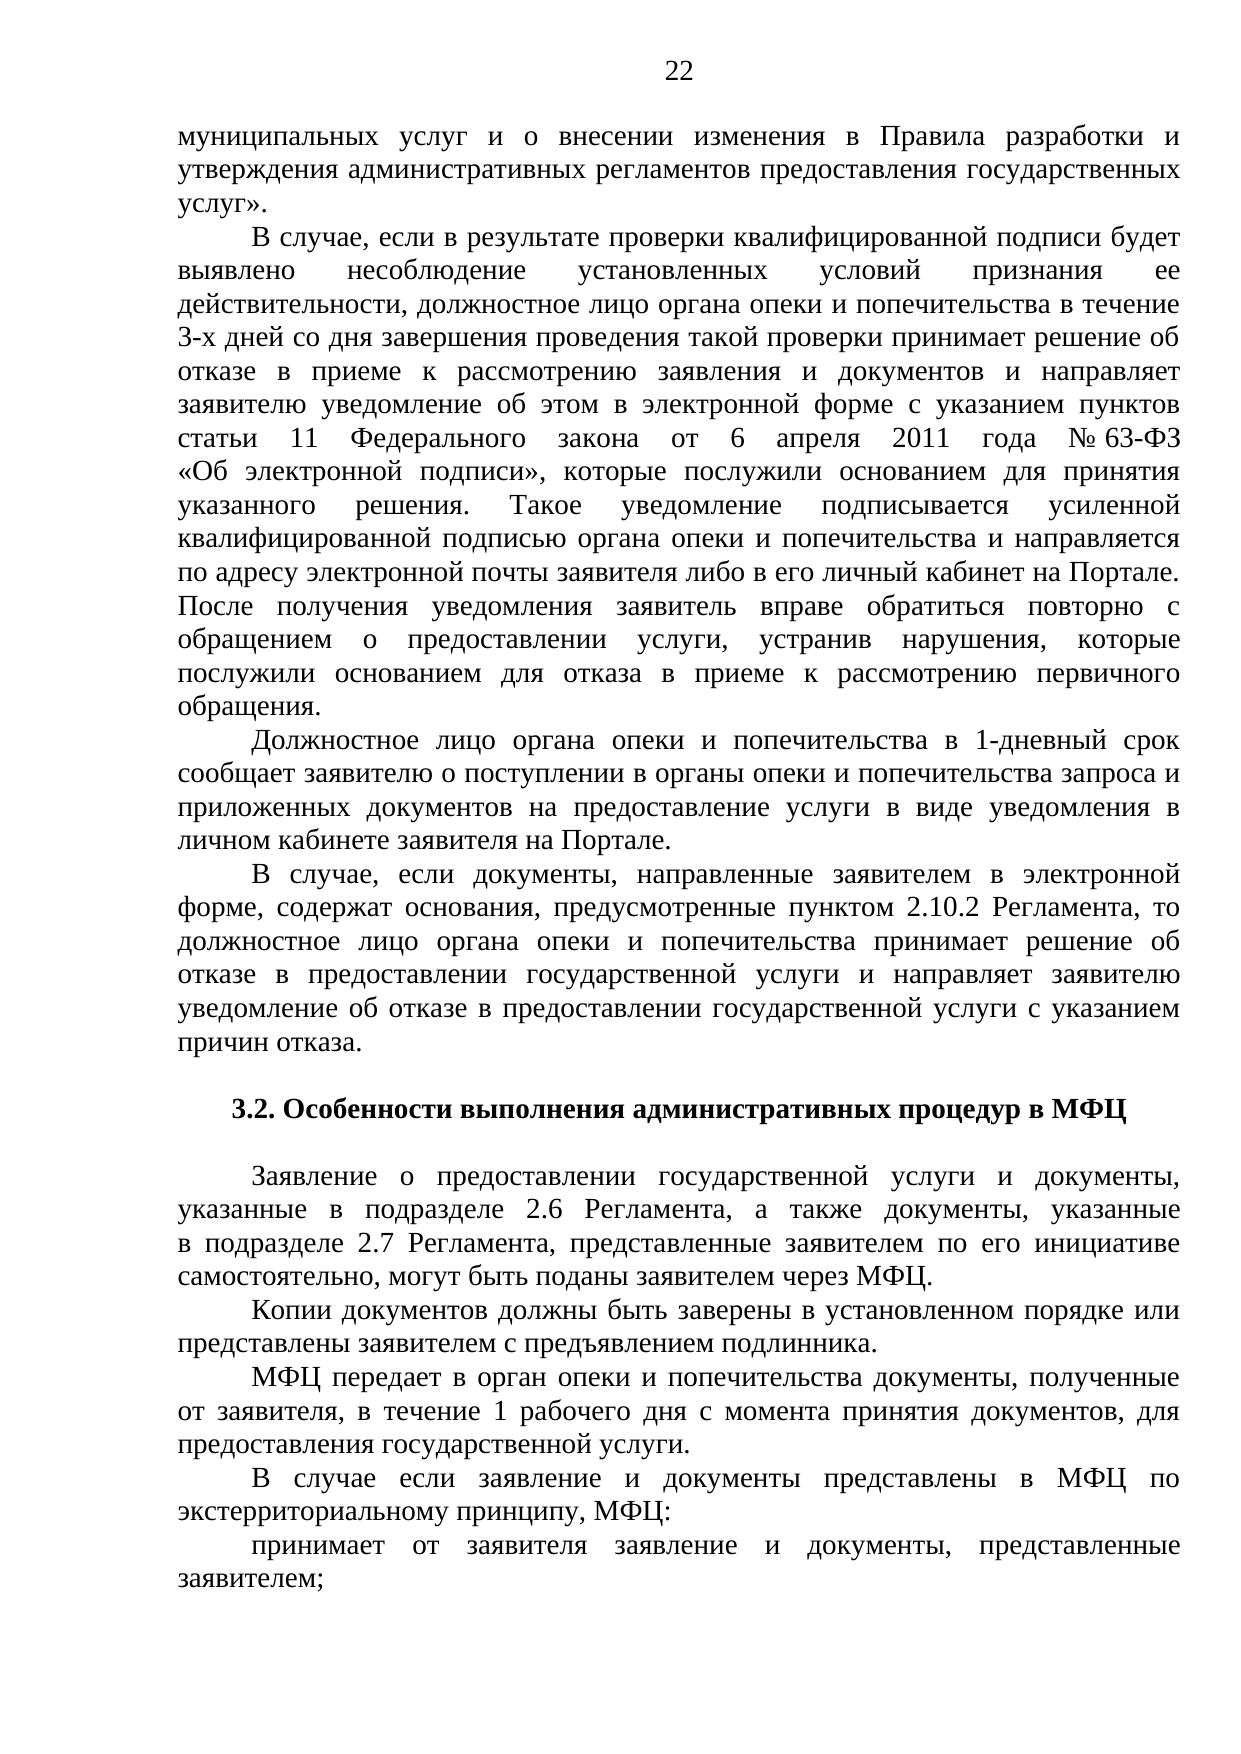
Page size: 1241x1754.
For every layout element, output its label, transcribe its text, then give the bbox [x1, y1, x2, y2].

text В случае если заявление и документы представлены в МФЦ по экстерриториальному принципу, МФЦ: [177, 1460, 1181, 1527]
text В случае, если документы, направленные заявителем в электронной форме, содержат основания, предусмотренные пунктом 2.10.2 Регламента, то должностное лицо органа опеки и попечительства принимает решение об отказе в предоставлении государственной услуги и направляет заявителю уведомление об отказе в предоставлении государственной услуги с указанием причин отказа. [177, 856, 1181, 1057]
text Должностное лицо органа опеки и попечительства в 1-дневный срок сообщает заявителю о поступлении в органы опеки и попечительства запроса и приложенных документов на предоставление услуги в виде уведомления в личном кабинете заявителя на Портале. [177, 722, 1181, 856]
text Копии документов должны быть заверены в установленном порядке или представлены заявителем с предъявлением подлинника. [177, 1292, 1181, 1359]
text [177, 118, 1181, 219]
text МФЦ передает в орган опеки и попечительства документы, полученные от заявителя, в течение 1 рабочего дня с момента принятия документов, для предоставления государственной услуги. [177, 1359, 1181, 1460]
text принимает от заявителя заявление и документы, представленные заявителем; [177, 1527, 1181, 1594]
text В случае, если в результате проверки квалифицированной подписи будет выявлено несоблюдение установленных условий признания ее действительности, должностное лицо органа опеки и попечительства в течение 3-х дней со дня завершения проведения такой проверки принимает решение об отказе в приеме к рассмотрению заявления и документов и направляет заявителю уведомление об этом в электронной форме с указанием пунктов статьи 11 Федерального закона от 6 апреля 2011 года № 63-ФЗ «Об электронной подписи», которые послужили основанием для принятия указанного решения. Такое уведомление подписывается усиленной квалифицированной подписью органа опеки и попечительства и направляется по адресу электронной почты заявителя либо в его личный кабинет на Портале. После получения уведомления заявитель вправе обратиться повторно с обращением о предоставлении услуги, устранив нарушения, которые послужили основанием для отказа в приеме к рассмотрению первичного обращения. [177, 219, 1181, 722]
text Заявление о предоставлении государственной услуги и документы, указанные в подразделе 2.6 Регламента, а также документы, указанные в подразделе 2.7 Регламента, представленные заявителем по его инициативе самостоятельно, могут быть поданы заявителем через МФЦ. [177, 1158, 1181, 1292]
text 3.2. Особенности выполнения административных процедур в МФЦ [177, 1091, 1181, 1124]
